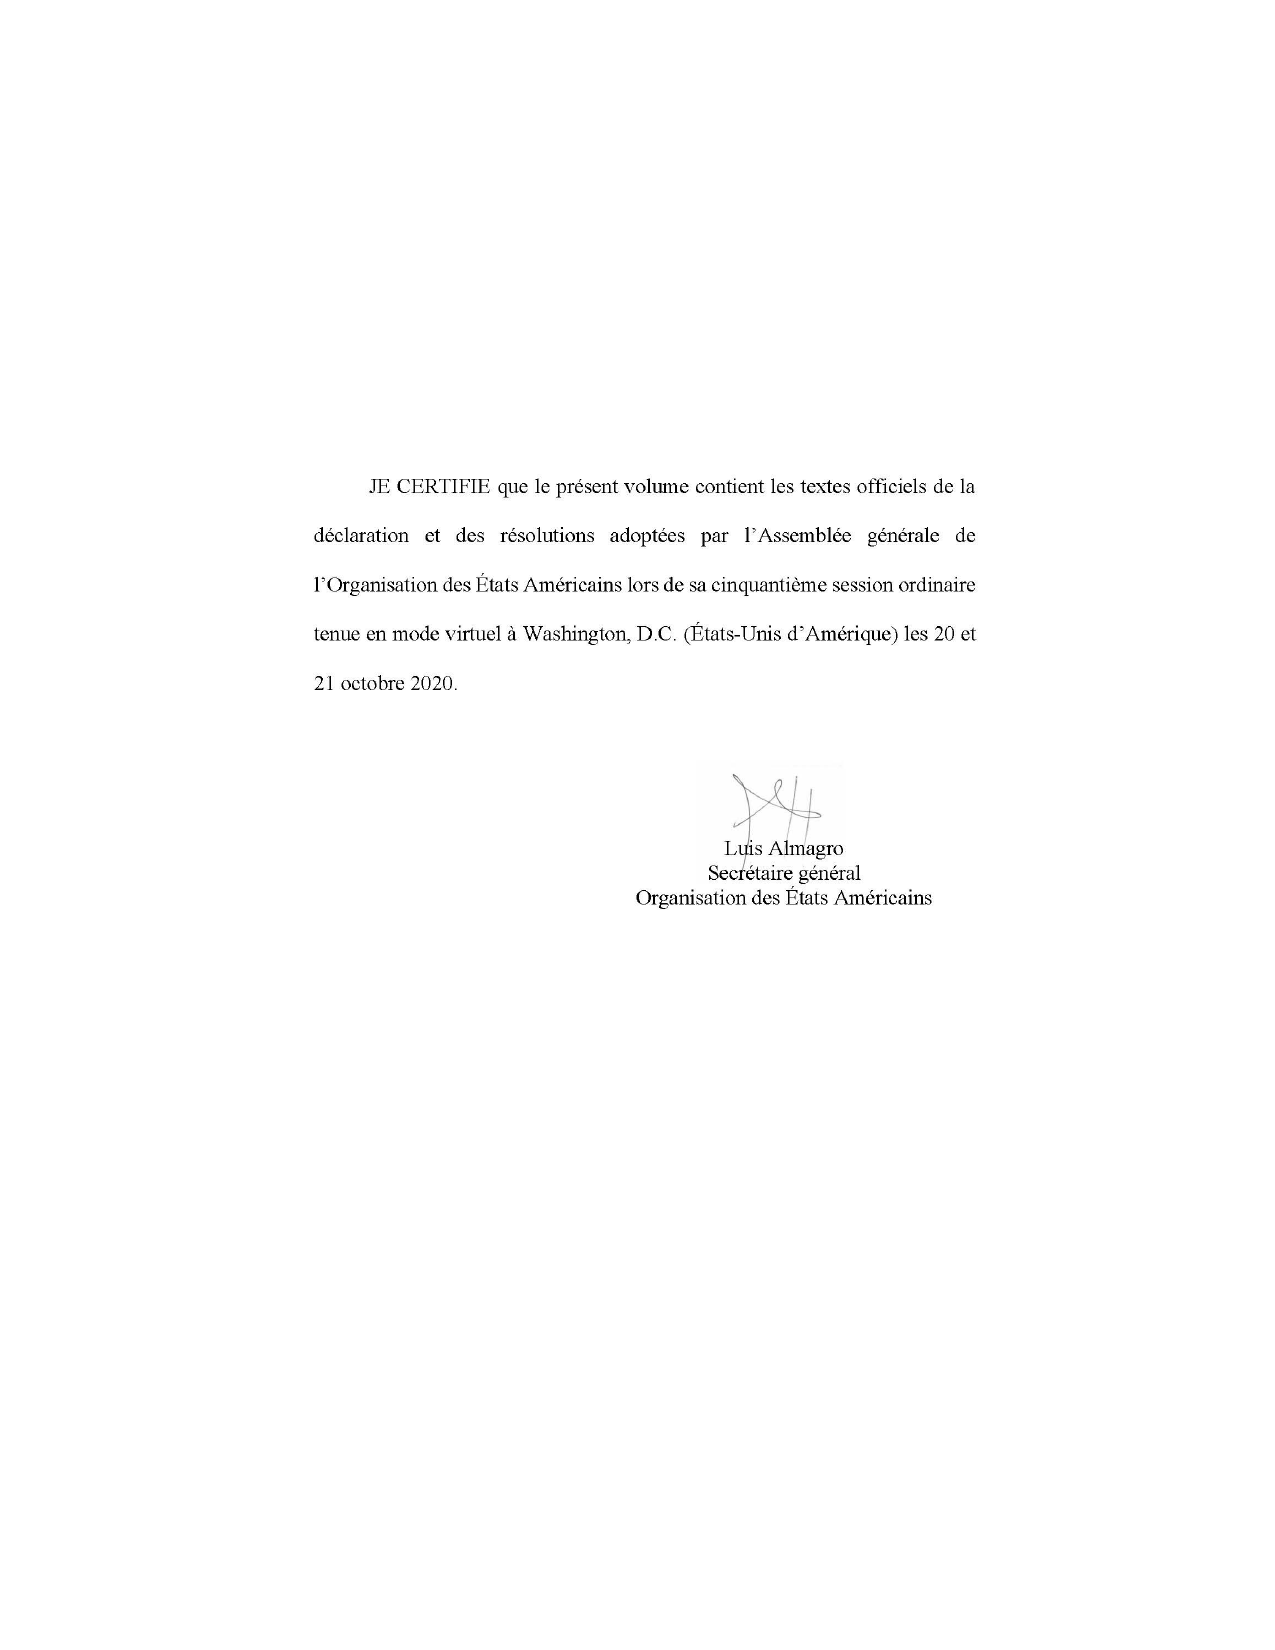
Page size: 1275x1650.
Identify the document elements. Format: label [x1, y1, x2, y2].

picture [177, 131, 1112, 1341]
